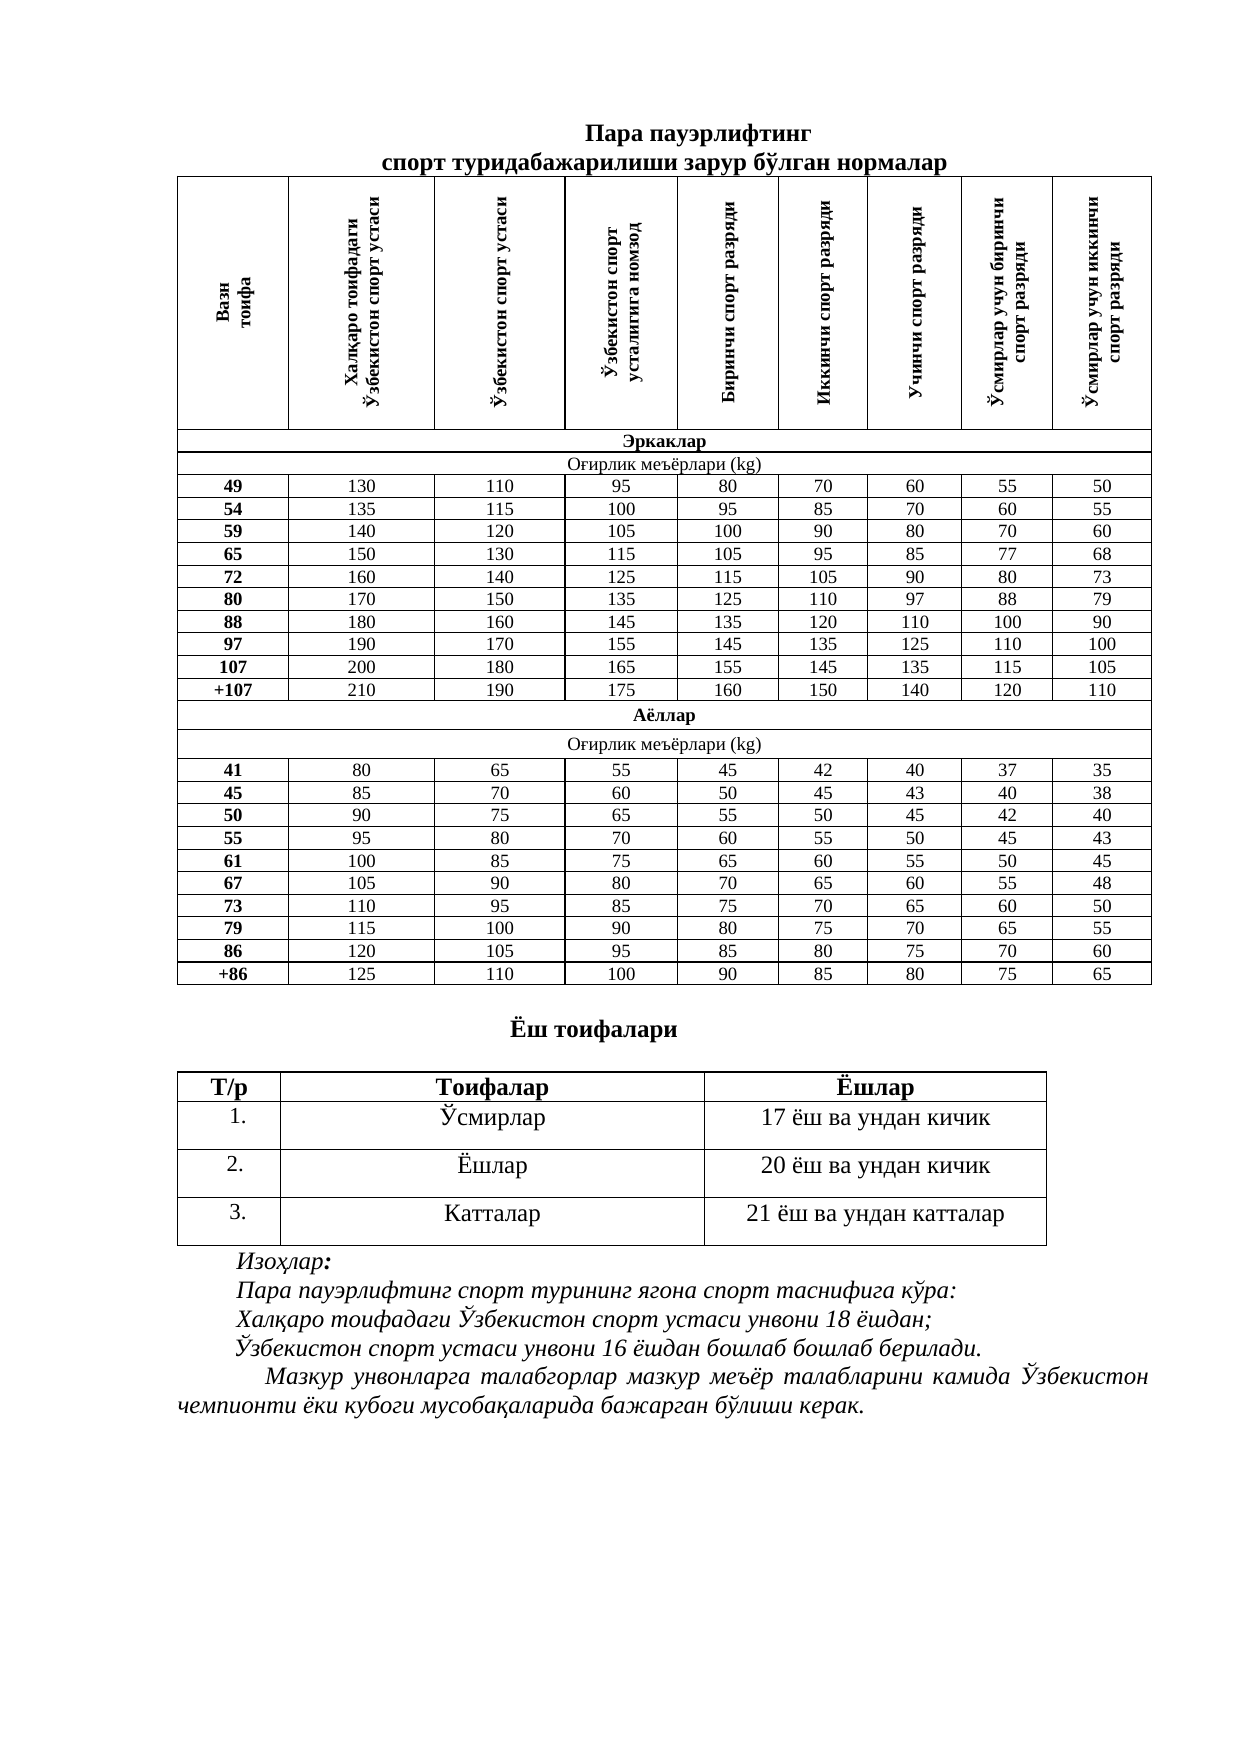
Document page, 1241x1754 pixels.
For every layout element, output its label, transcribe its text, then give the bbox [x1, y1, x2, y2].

table_cell 49 [178, 475, 288, 497]
table_cell 68 [1053, 543, 1151, 564]
table_cell 125 [678, 588, 778, 610]
table_cell 80 [178, 588, 288, 610]
table_cell 80 [868, 520, 961, 542]
table_cell 43 [868, 782, 961, 803]
table_cell 95 [566, 475, 677, 497]
table_cell 200 [289, 656, 434, 677]
table_cell 17 ёш ва ундан кичик [705, 1102, 1046, 1149]
table_cell 105 [1053, 656, 1151, 677]
table_cell 120 [435, 520, 564, 542]
table_cell 55 [678, 804, 778, 826]
table_cell 125 [868, 633, 961, 655]
table_cell 70 [678, 872, 778, 894]
table_cell 160 [678, 679, 778, 700]
table_cell Оғирлик меъёрлари (kg) [178, 453, 1151, 474]
table_header Учинчи спорт разряди [868, 177, 961, 429]
table_cell 120 [289, 940, 434, 961]
table_cell 45 [1053, 850, 1151, 871]
table_cell 125 [566, 566, 677, 587]
table_cell Ўсмирлар [281, 1102, 704, 1149]
table_cell 80 [779, 940, 867, 961]
table_cell 85 [779, 498, 867, 519]
table_cell 90 [566, 917, 677, 939]
table_cell 40 [962, 782, 1052, 803]
table_cell 97 [178, 633, 288, 655]
table_cell 90 [435, 872, 564, 894]
table_cell 59 [178, 520, 288, 542]
table_cell 145 [779, 656, 867, 677]
table_cell 65 [962, 917, 1052, 939]
table_cell 130 [435, 543, 564, 564]
text Ўзбекистон спорт устаси унвони 16 ёшдан бошлаб бошлаб берилади. [177, 1333, 1152, 1361]
table_cell 75 [779, 917, 867, 939]
table_cell +107 [178, 679, 288, 700]
table_cell 40 [868, 759, 961, 781]
table_cell 75 [868, 940, 961, 961]
table_cell 115 [566, 543, 677, 564]
table_cell 155 [678, 656, 778, 677]
table_cell 42 [962, 804, 1052, 826]
table_cell 90 [779, 520, 867, 542]
table_cell [178, 1102, 280, 1149]
table_cell Аёллар [178, 701, 1151, 729]
table_cell 60 [962, 895, 1052, 916]
table_cell 100 [1053, 633, 1151, 655]
table_cell 80 [566, 872, 677, 894]
table_cell 85 [678, 940, 778, 961]
table_cell 75 [566, 850, 677, 871]
table_cell 65 [678, 850, 778, 871]
table_cell 175 [566, 679, 677, 700]
table_cell 80 [678, 475, 778, 497]
table_cell 60 [779, 850, 867, 871]
table_cell 115 [289, 917, 434, 939]
table_cell 65 [779, 872, 867, 894]
table_cell 80 [289, 759, 434, 781]
table_cell 50 [678, 782, 778, 803]
table_cell 180 [435, 656, 564, 677]
table_cell 85 [779, 963, 867, 984]
table_cell 55 [1053, 917, 1151, 939]
table_cell 86 [178, 940, 288, 961]
table_cell 50 [779, 804, 867, 826]
table_cell 110 [868, 611, 961, 632]
table_cell 115 [678, 566, 778, 587]
table_cell 105 [289, 872, 434, 894]
table_cell 85 [289, 782, 434, 803]
table_cell 35 [1053, 759, 1151, 781]
table_cell 37 [962, 759, 1052, 781]
table_cell 210 [289, 679, 434, 700]
table_cell [178, 1150, 280, 1197]
table_cell 55 [178, 827, 288, 848]
table_header Иккинчи спорт разряди [779, 177, 867, 429]
table_cell 60 [678, 827, 778, 848]
text Мазкур унвонларга талабгорлар мазкур меъёр талабларини камида Ўзбекистон чемпионти ёки кубоги мусобақаларида бажарган бўлиши керак. [177, 1361, 1152, 1419]
table_cell 85 [566, 895, 677, 916]
table_cell 130 [289, 475, 434, 497]
table_cell 100 [566, 963, 677, 984]
table_cell 95 [289, 827, 434, 848]
table_cell Ёшлар [281, 1150, 704, 1197]
table_cell 55 [962, 872, 1052, 894]
subtitle Изоҳлар: [177, 1246, 1152, 1275]
table_cell 190 [289, 633, 434, 655]
table_cell 73 [1053, 566, 1151, 587]
table_header Вазн тоифа [178, 177, 288, 429]
table_cell 50 [1053, 475, 1151, 497]
text Пара пауэрлифтинг спорт туридабажарилиши зарур бўлган нормалар [177, 118, 1152, 176]
table_header Ўсмирлар учун биринчи спорт разряди [962, 177, 1052, 429]
table_cell 65 [1053, 963, 1151, 984]
table_cell 90 [289, 804, 434, 826]
table_cell 75 [678, 895, 778, 916]
table_cell 43 [1053, 827, 1151, 848]
table_cell 79 [1053, 588, 1151, 610]
table_cell 41 [178, 759, 288, 781]
table_header Ўсмирлар учун иккинчи спорт разряди [1053, 177, 1151, 429]
table_cell 20 ёш ва ундан кичик [705, 1150, 1046, 1197]
table_cell 97 [868, 588, 961, 610]
table_cell 72 [178, 566, 288, 587]
table_cell 150 [289, 543, 434, 564]
table_cell 45 [678, 759, 778, 781]
table_cell 60 [1053, 520, 1151, 542]
table_cell 120 [962, 679, 1052, 700]
table_cell 110 [1053, 679, 1151, 700]
table_cell 80 [678, 917, 778, 939]
table_cell 95 [435, 895, 564, 916]
table_cell 73 [178, 895, 288, 916]
table_cell 55 [868, 850, 961, 871]
table_cell 145 [678, 633, 778, 655]
table_cell 70 [566, 827, 677, 848]
table_cell 55 [566, 759, 677, 781]
table_cell 110 [779, 588, 867, 610]
table_cell 75 [435, 804, 564, 826]
table_cell 61 [178, 850, 288, 871]
table_header Т/р [178, 1073, 280, 1101]
table_cell 95 [678, 498, 778, 519]
table_cell 50 [962, 850, 1052, 871]
table_cell 140 [868, 679, 961, 700]
table_header Тоифалар [281, 1073, 704, 1101]
table_cell 125 [289, 963, 434, 984]
table_cell 67 [178, 872, 288, 894]
table_header Халқаро тоифадаги Ўзбекистон спорт устаси [289, 177, 434, 429]
table_header Ўзбекистон спорт усталигига номзод [566, 177, 677, 429]
table_cell 190 [435, 679, 564, 700]
table_cell 79 [178, 917, 288, 939]
table_cell 100 [678, 520, 778, 542]
table_cell 105 [435, 940, 564, 961]
table_cell 100 [566, 498, 677, 519]
table_cell 105 [779, 566, 867, 587]
table_cell +86 [178, 963, 288, 984]
table_cell 48 [1053, 872, 1151, 894]
table_cell 88 [178, 611, 288, 632]
table_cell Эркаклар [178, 430, 1151, 451]
table_cell 70 [962, 520, 1052, 542]
table_cell 45 [962, 827, 1052, 848]
table_cell 50 [178, 804, 288, 826]
table_cell 170 [289, 588, 434, 610]
table_cell 65 [435, 759, 564, 781]
subtitle Пара пауэрлифтинг спорт турининг ягона спорт таснифига кўра: [177, 1275, 1152, 1304]
table_cell 135 [868, 656, 961, 677]
table_cell 105 [678, 543, 778, 564]
table_cell 55 [1053, 498, 1151, 519]
table_cell 80 [435, 827, 564, 848]
table_cell 105 [566, 520, 677, 542]
table_cell 110 [289, 895, 434, 916]
table_cell 100 [962, 611, 1052, 632]
table_cell 40 [1053, 804, 1151, 826]
table_cell 120 [779, 611, 867, 632]
table_cell 65 [178, 543, 288, 564]
table_cell 55 [962, 475, 1052, 497]
table_cell 60 [962, 498, 1052, 519]
table_cell 21 ёш ва ундан катталар [705, 1198, 1046, 1245]
table_cell 45 [178, 782, 288, 803]
table_cell 65 [566, 804, 677, 826]
table_cell 170 [435, 633, 564, 655]
table_cell [178, 1198, 280, 1245]
table_cell 100 [289, 850, 434, 871]
table_cell 90 [678, 963, 778, 984]
table_header Ўзбекистон спорт устаси [435, 177, 564, 429]
table_cell 38 [1053, 782, 1151, 803]
table_cell 90 [1053, 611, 1151, 632]
table_header Биринчи спорт разряди [678, 177, 778, 429]
table_cell 45 [779, 782, 867, 803]
table_cell 155 [566, 633, 677, 655]
table_cell 140 [435, 566, 564, 587]
table_cell 88 [962, 588, 1052, 610]
table_cell 140 [289, 520, 434, 542]
table_cell 60 [868, 872, 961, 894]
table_cell 145 [566, 611, 677, 632]
table_cell 107 [178, 656, 288, 677]
table_cell 65 [868, 895, 961, 916]
table_cell 70 [868, 917, 961, 939]
table_cell 150 [435, 588, 564, 610]
table_cell 160 [289, 566, 434, 587]
table_cell 90 [868, 566, 961, 587]
table_cell 135 [678, 611, 778, 632]
table_cell 165 [566, 656, 677, 677]
table_cell 70 [779, 895, 867, 916]
table_cell 77 [962, 543, 1052, 564]
table_cell 70 [868, 498, 961, 519]
table_cell Оғирлик меъёрлари (kg) [178, 730, 1151, 758]
table_cell 135 [289, 498, 434, 519]
table_cell 160 [435, 611, 564, 632]
table_cell 95 [566, 940, 677, 961]
table_cell 135 [779, 633, 867, 655]
table_cell 70 [779, 475, 867, 497]
table_cell 60 [1053, 940, 1151, 961]
table_cell 135 [566, 588, 677, 610]
table_cell 50 [868, 827, 961, 848]
table_cell 150 [779, 679, 867, 700]
text Халқаро тоифадаги Ўзбекистон спорт устаси унвони 18 ёшдан; [177, 1304, 1128, 1333]
table_cell 50 [1053, 895, 1151, 916]
table_header Ёшлар [705, 1073, 1046, 1101]
table_cell 70 [435, 782, 564, 803]
table_cell 70 [962, 940, 1052, 961]
table_cell 60 [566, 782, 677, 803]
table_cell Катталар [281, 1198, 704, 1245]
table_cell 55 [779, 827, 867, 848]
table_cell 60 [868, 475, 961, 497]
table_cell 110 [435, 475, 564, 497]
text Ёш тоифалари [177, 1014, 1010, 1043]
table_cell 45 [868, 804, 961, 826]
table_cell 110 [435, 963, 564, 984]
table_cell 115 [962, 656, 1052, 677]
table_cell 80 [962, 566, 1052, 587]
table_cell 95 [779, 543, 867, 564]
table_cell 115 [435, 498, 564, 519]
table_cell 54 [178, 498, 288, 519]
table_cell 180 [289, 611, 434, 632]
table_cell 85 [435, 850, 564, 871]
table_cell 100 [435, 917, 564, 939]
table_cell 110 [962, 633, 1052, 655]
table_cell 75 [962, 963, 1052, 984]
table_cell 85 [868, 543, 961, 564]
table_cell 42 [779, 759, 867, 781]
table_cell 80 [868, 963, 961, 984]
